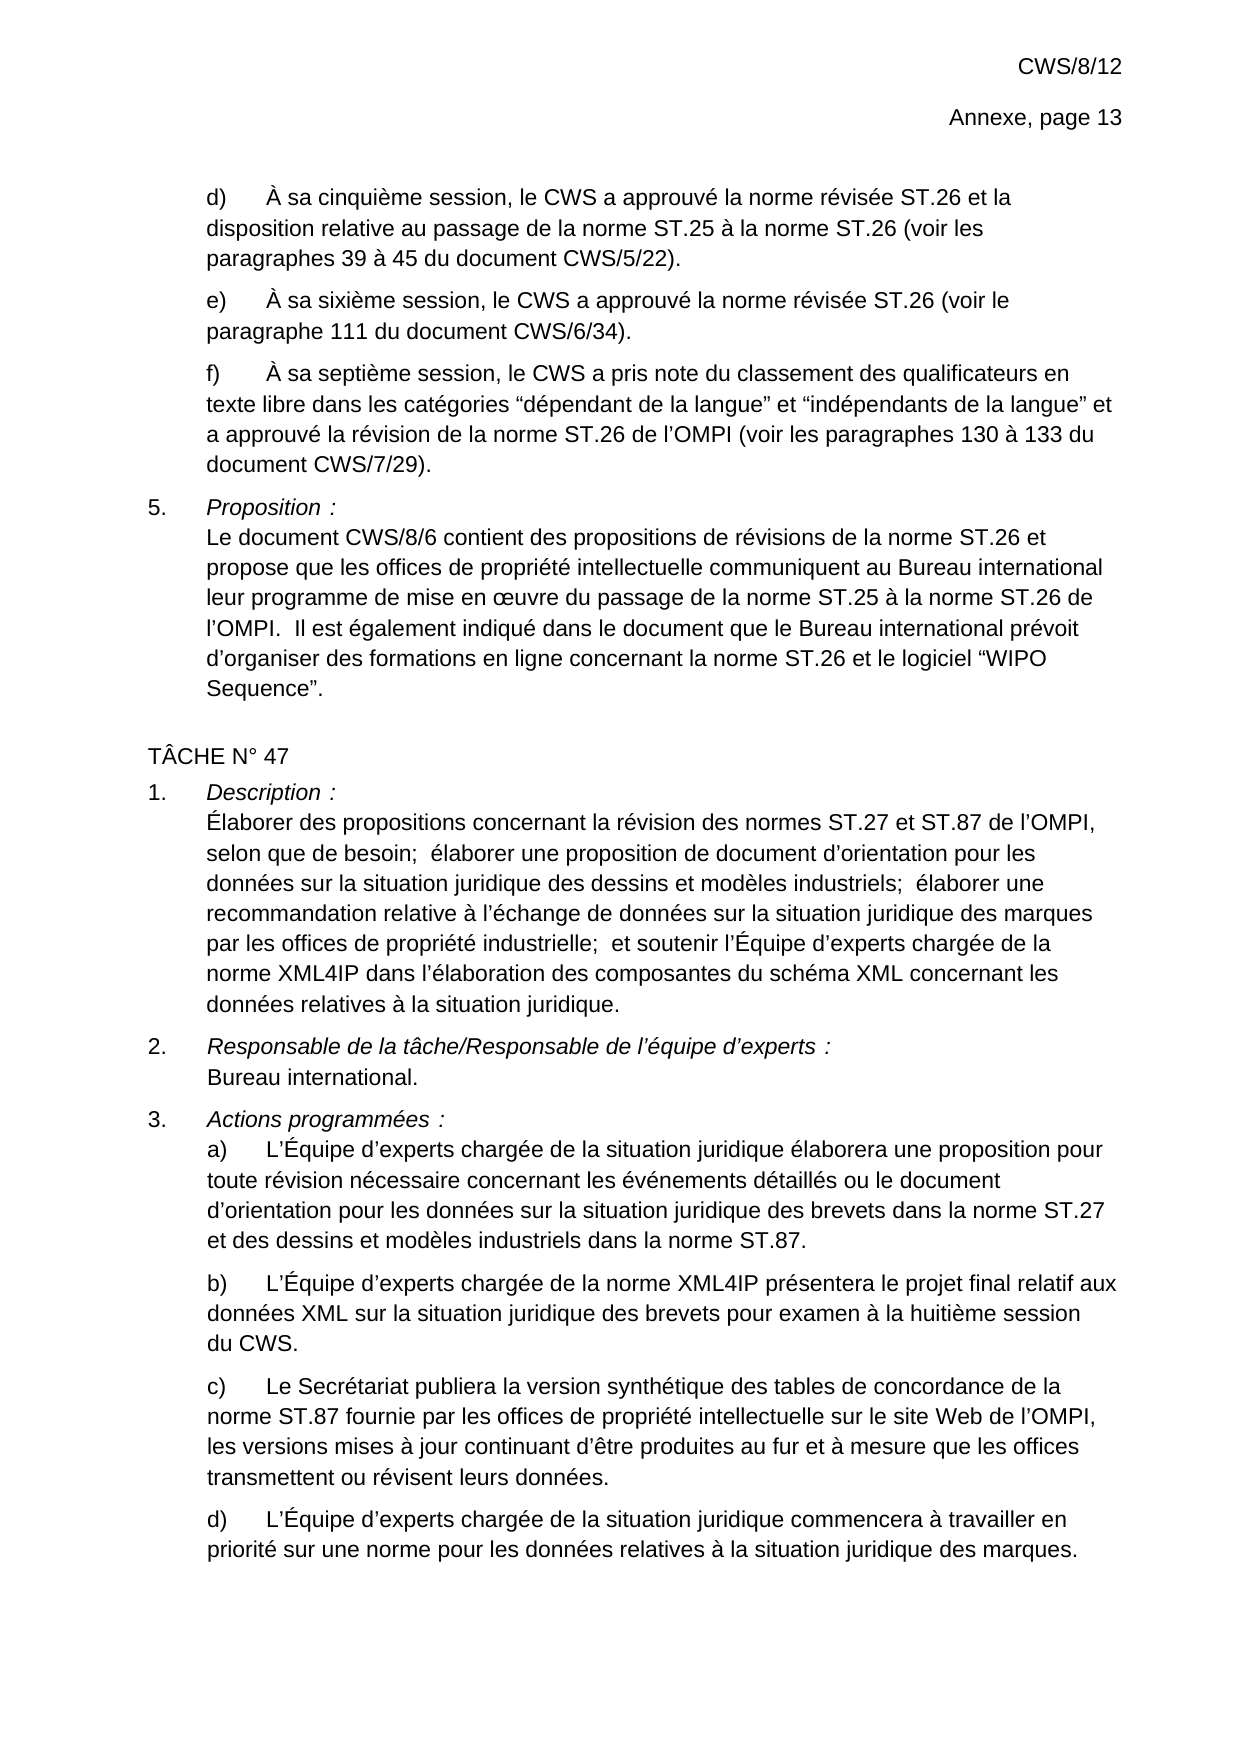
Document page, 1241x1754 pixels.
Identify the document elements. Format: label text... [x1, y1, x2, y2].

text e) À sa sixième session, le CWS a approuvé la norme révisée ST.26 (voir le paragraphe 111 du document CWS/6/34). [148, 287, 1122, 344]
text 1. Description : Élaborer des propositions concernant la révision des normes ST.27 et ST.87 de l’OMPI, selon que de besoin; élaborer une proposition de document d’orientation pour les données sur la situation juridique des dessins et modèles industriels; élaborer une recommandation relative à l’échange de données sur la situation juridique des marques par les offices de propriété industrielle; et soutenir l’Équipe d’experts chargée de la norme XML4IP dans l’élaboration des composantes du schéma XML concernant les données relatives à la situation juridique. [148, 779, 1122, 1017]
text f) À sa septième session, le CWS a pris note du classement des qualificateurs en texte libre dans les catégories “dépendant de la langue” et “indépendants de la langue” et a approuvé la révision de la norme ST.26 de l’OMPI (voir les paragraphes 130 à 133 du document CWS/7/29). [148, 360, 1122, 477]
text d) À sa cinquième session, le CWS a approuvé la norme révisée ST.26 et la disposition relative au passage de la norme ST.25 à la norme ST.26 (voir les paragraphes 39 à 45 du document CWS/5/22). [148, 184, 1122, 271]
text 3. Actions programmées : a) L’Équipe d’experts chargée de la situation juridique élaborera une proposition pour toute révision nécessaire concernant les événements détaillés ou le document d’orientation pour les données sur la situation juridique des brevets dans la norme ST.27 et des dessins et modèles industriels dans la norme ST.87. [148, 1106, 1122, 1253]
text 5. Proposition : Le document CWS/8/6 contient des propositions de révisions de la norme ST.26 et propose que les offices de propriété intellectuelle communiquent au Bureau international leur programme de mise en œuvre du passage de la norme ST.25 à la norme ST.26 de l’OMPI. Il est également indiqué dans le document que le Bureau international prévoit d’organiser des formations en ligne concernant la norme ST.26 et le logiciel “WIPO Sequence”. [148, 494, 1122, 701]
text b) L’Équipe d’experts chargée de la norme XML4IP présentera le projet final relatif aux données XML sur la situation juridique des brevets pour examen à la huitième session du CWS. [148, 1270, 1122, 1357]
subtitle Tâche n° 47 [148, 743, 1122, 769]
text d) L’Équipe d’experts chargée de la situation juridique commencera à travailler en priorité sur une norme pour les données relatives à la situation juridique des marques. [148, 1506, 1122, 1563]
text 2. Responsable de la tâche/Responsable de l’équipe d’experts : Bureau international. [148, 1033, 1122, 1090]
text c) Le Secrétariat publiera la version synthétique des tables de concordance de la norme ST.87 fournie par les offices de propriété intellectuelle sur le site Web de l’OMPI, les versions mises à jour continuant d’être produites au fur et à mesure que les offices transmettent ou révisent leurs données. [148, 1373, 1122, 1490]
